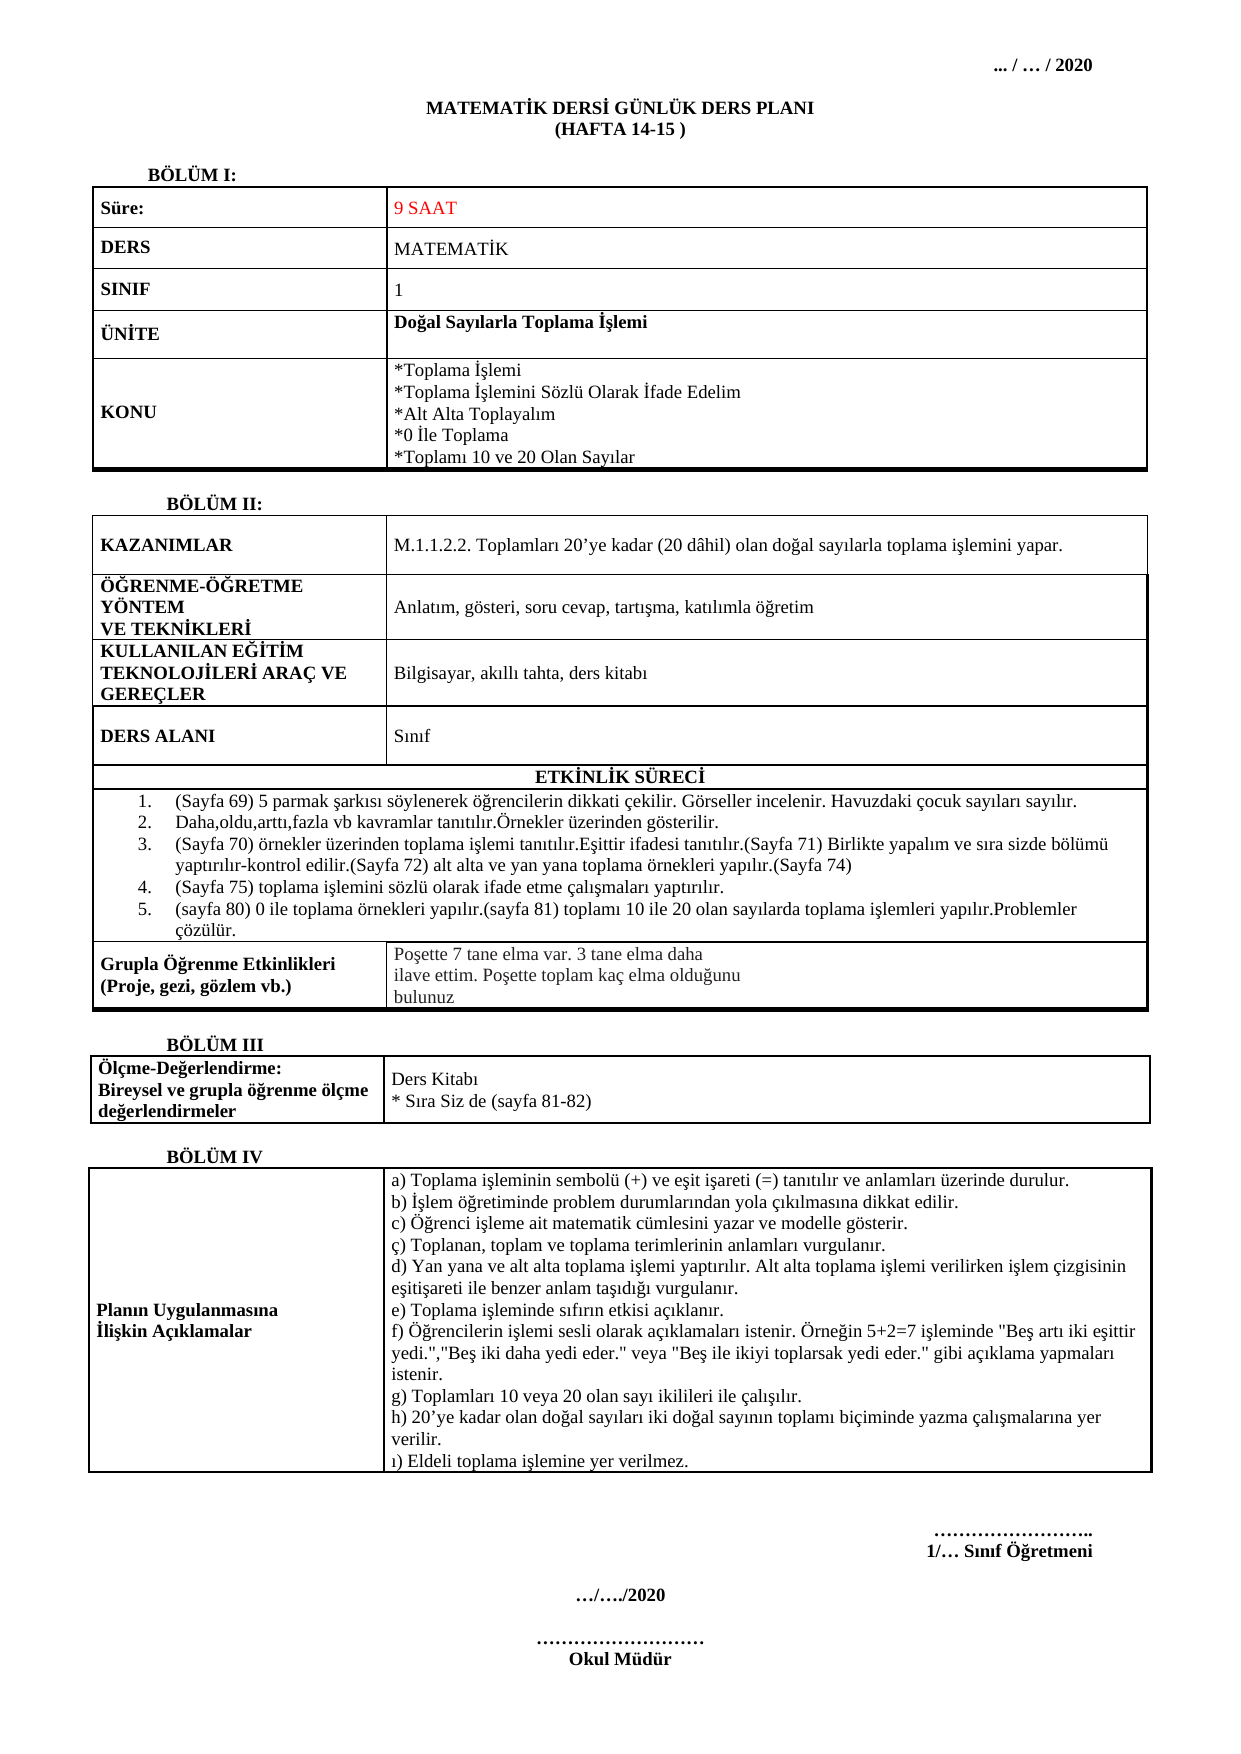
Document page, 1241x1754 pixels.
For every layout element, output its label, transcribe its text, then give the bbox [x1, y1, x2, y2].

text (HAFTA 14-15 ) [148, 118, 1093, 140]
table_header a) Toplama işleminin sembolü (+) ve eşit işareti (=) tanıtılır ve anlamları üzerinde durulur. b) İşlem öğretiminde problem durumlarından yola çıkılmasına dikkat edilir. c) Öğrenci işleme ait matematik cümlesini yazar ve modelle gösterir. ç) Toplanan, toplam ve toplama terimlerinin anlamları vurgulanır. d) Yan yana ve alt alta toplama işlemi yaptırılır. Alt alta toplama işlemi verilirken işlem çizgisinin eşitişareti ile benzer anlam taşıdığı vurgulanır. e) Toplama işleminde sıfırın etkisi açıklanır. f) Öğrencilerin işlemi sesli olarak açıklamaları istenir. Örneğin 5+2=7 işleminde "Beş artı iki eşittir yedi.","Beş iki daha yedi eder." veya "Beş ile ikiyi toplarsak yedi eder." gibi açıklama yapmaları istenir. g) Toplamları 10 veya 20 olan sayı ikilileri ile çalışılır. h) 20’ye kadar olan doğal sayıları iki doğal sayının toplamı biçiminde yazma çalışmalarına yer verilir. ı) Eldeli toplama işlemine yer verilmez. [385, 1169, 1150, 1471]
table_cell 1 [388, 269, 1146, 309]
table_cell Anlatım, gösteri, soru cevap, tartışma, katılımla öğretim [387, 575, 1146, 639]
table_cell DERS ALANI [94, 707, 386, 764]
table_header KAZANIMLAR [93, 516, 386, 573]
table_cell (Sayfa 69) 5 parmak şarkısı söylenerek öğrencilerin dikkati çekilir. Görseller incelenir. Havuzdaki çocuk sayıları sayılır. Daha,oldu,arttı,fazla vb kavramlar tanıtılır.Örnekler üzerinden gösterilir. (Sayfa 70) örnekler üzerinden toplama işlemi tanıtılır.Eşittir ifadesi tanıtılır.(Sayfa 71) Birlikte yapalım ve sıra sizde bölümü yaptırılır-kontrol edilir.(Sayfa 72) alt alta ve yan yana toplama örnekleri yapılır.(Sayfa 74) (Sayfa 75) toplama işlemini sözlü olarak ifade etme çalışmaları yaptırılır. (sayfa 80) 0 ile toplama örnekleri yapılır.(sayfa 81) toplamı 10 ile 20 olan sayılarda toplama işlemleri yapılır.Problemler çözülür. [94, 790, 1146, 941]
table_cell KULLANILAN EĞİTİM TEKNOLOJİLERİ ARAÇ VE GEREÇLER [93, 640, 386, 705]
table_cell ÖĞRENME-ÖĞRETME YÖNTEM VE TEKNİKLERİ [93, 575, 386, 639]
text ... / … / 2020 [148, 54, 1093, 75]
table_cell SINIF [94, 269, 386, 309]
table_cell *Toplama İşlemi *Toplama İşlemini Sözlü Olarak İfade Edelim *Alt Alta Toplayalım *0 İle Toplama *Toplamı 10 ve 20 Olan Sayılar [388, 359, 1146, 467]
table_cell KONU [94, 359, 386, 467]
table_header 9 SAAT [388, 188, 1146, 227]
text BÖLÜM I: [148, 164, 1093, 186]
text MATEMATİK DERSİ GÜNLÜK DERS PLANI [148, 97, 1093, 118]
table_cell Doğal Sayılarla Toplama İşlemi [388, 311, 1146, 358]
text 1/… Sınıf Öğretmeni [148, 1540, 1093, 1562]
table_cell Poşette 7 tane elma var. 3 tane elma daha ilave ettim. Poşette toplam kaç elma olduğunu bulunuz [387, 943, 1146, 1007]
table_cell MATEMATİK [388, 228, 1146, 268]
subtitle BÖLÜM IV [148, 1146, 1093, 1167]
text ……………………… [148, 1627, 1093, 1648]
table_header Ölçme-Değerlendirme: Bireysel ve grupla öğrenme ölçme değerlendirmeler [92, 1057, 383, 1122]
table_cell Bilgisayar, akıllı tahta, ders kitabı [387, 640, 1146, 705]
table_cell ÜNİTE [94, 311, 386, 358]
table_header Süre: [94, 188, 386, 227]
text BÖLÜM II: [148, 493, 1093, 515]
table_header Planın Uygulanmasına İlişkin Açıklamalar [90, 1169, 383, 1471]
text …………………….. [148, 1519, 1093, 1540]
table_cell DERS [94, 228, 386, 268]
text …/…./2020 [148, 1583, 1093, 1605]
subtitle BÖLÜM III [148, 1033, 1093, 1055]
text Okul Müdür [148, 1648, 1093, 1670]
table_header M.1.1.2.2. Toplamları 20’ye kadar (20 dâhil) olan doğal sayılarla toplama işlemini yapar. [387, 516, 1147, 573]
table_header Ders Kitabı * Sıra Siz de (sayfa 81-82) [385, 1057, 1149, 1122]
table_cell Grupla Öğrenme Etkinlikleri (Proje, gezi, gözlem vb.) [94, 942, 386, 1007]
table_cell Sınıf [387, 707, 1146, 764]
table_cell ETKİNLİK SÜRECİ [94, 766, 1146, 787]
